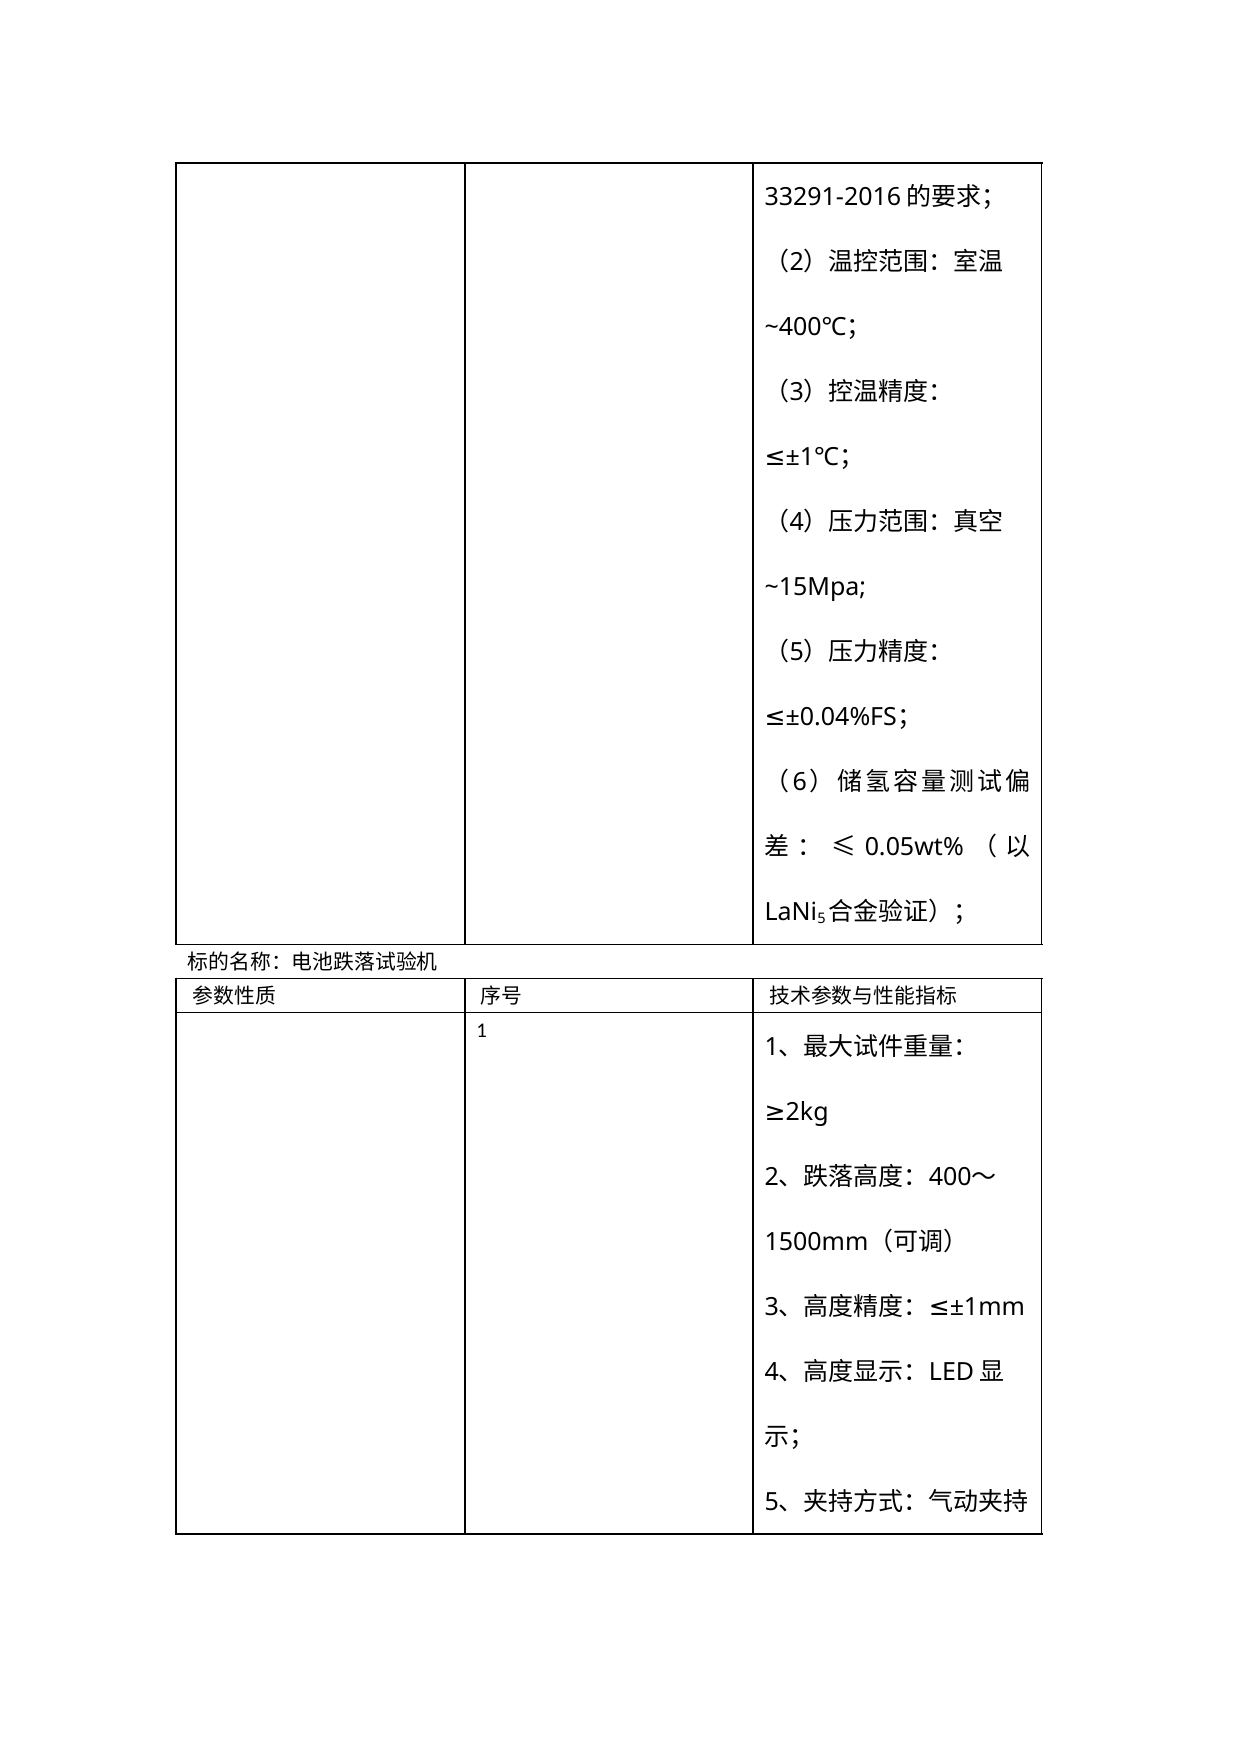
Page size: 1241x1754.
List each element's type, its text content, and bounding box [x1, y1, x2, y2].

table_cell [754, 164, 1041, 943]
text 标的名称：电池跌落试验机 [187, 945, 1053, 978]
table_cell 1 [466, 164, 752, 943]
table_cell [754, 1013, 1041, 1533]
table_cell 1 [466, 1013, 752, 1533]
table_cell [177, 1013, 464, 1533]
table_header 参数性质 [177, 979, 464, 1012]
table_header 序号 [466, 979, 752, 1012]
table_cell [177, 164, 464, 943]
table_header 技术参数与性能指标 [754, 979, 1041, 1012]
